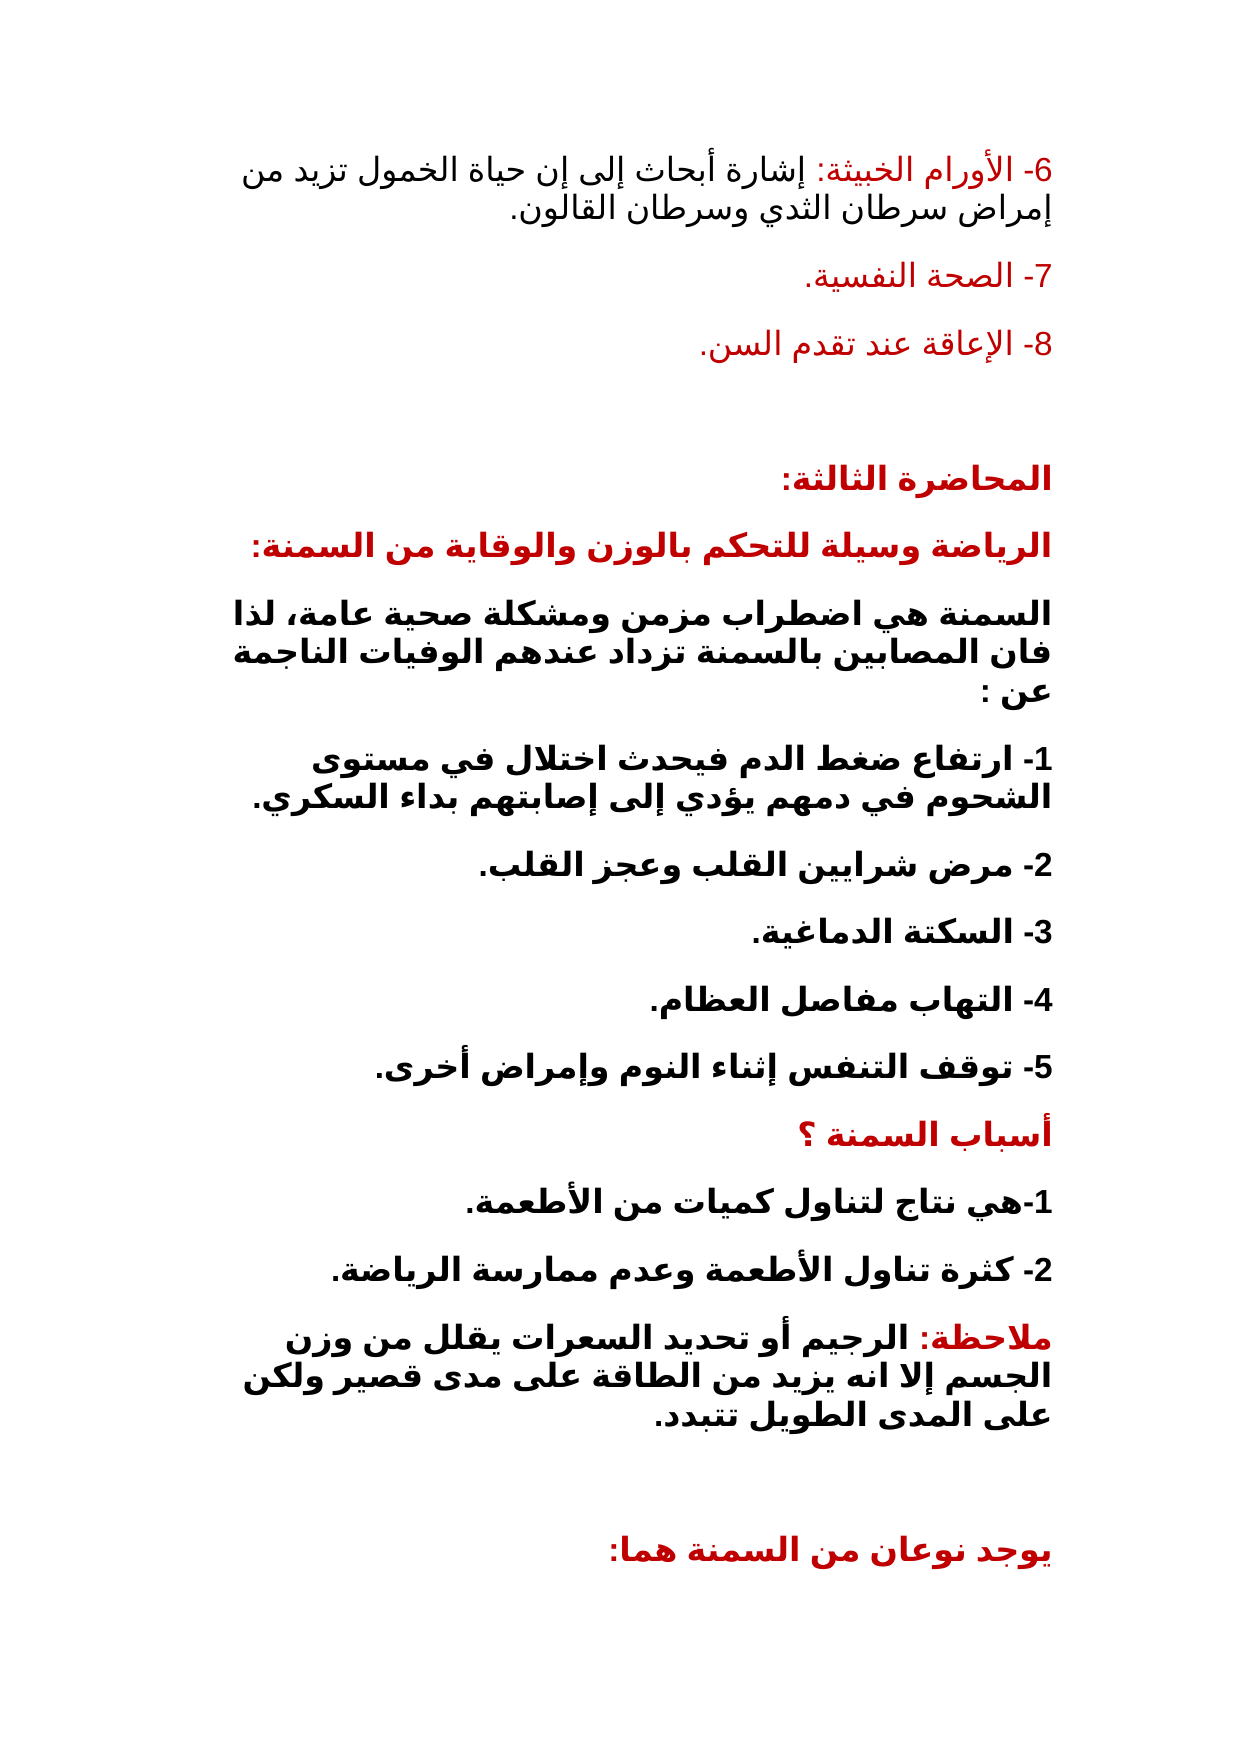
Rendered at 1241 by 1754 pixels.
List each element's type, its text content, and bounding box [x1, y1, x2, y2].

text أسباب السمنة ؟ [187, 1115, 1053, 1153]
text 7- الصحة النفسية. [187, 256, 1053, 294]
text 1- ارتفاع ضغط الدم فيحدث اختلال في مستوى الشحوم في دمهم يؤدي إلى إصابتهم بداء السكري. [187, 738, 1053, 815]
text السمنة هي اضطراب مزمن ومشكلة صحية عامة، لذا فان المصابين بالسمنة تزداد عندهم الوفيات الناجمة عن : [187, 594, 1053, 709]
text 8- الإعاقة عند تقدم السن. [187, 324, 1053, 362]
text يوجد نوعان من السمنة هما: [187, 1530, 1053, 1568]
text 2- كثرة تناول الأطعمة وعدم ممارسة الرياضة. [187, 1250, 1053, 1289]
text 2- مرض شرايين القلب وعجز القلب. [187, 844, 1053, 883]
text 4- التهاب مفاصل العظام. [187, 980, 1053, 1018]
text المحاضرة الثالثة: [187, 459, 1053, 497]
text الرياضة وسيلة للتحكم بالوزن والوقاية من السمنة: [187, 526, 1053, 565]
text 1-هي نتاج لتناول كميات من الأطعمة. [187, 1183, 1053, 1221]
text 5- توقف التنفس إثناء النوم وإمراض أخرى. [187, 1047, 1053, 1086]
text 6- الأورام الخبيثة: إشارة أبحاث إلى إن حياة الخمول تزيد من إمراض سرطان الثدي وسرطان القالون. [187, 150, 1053, 227]
text ملاحظة: الرجيم أو تحديد السعرات يقلل من وزن الجسم إلا انه يزيد من الطاقة على مدى قصير ولكن على المدى الطويل تتبدد. [187, 1318, 1053, 1433]
text 3- السكتة الدماغية. [187, 912, 1053, 951]
